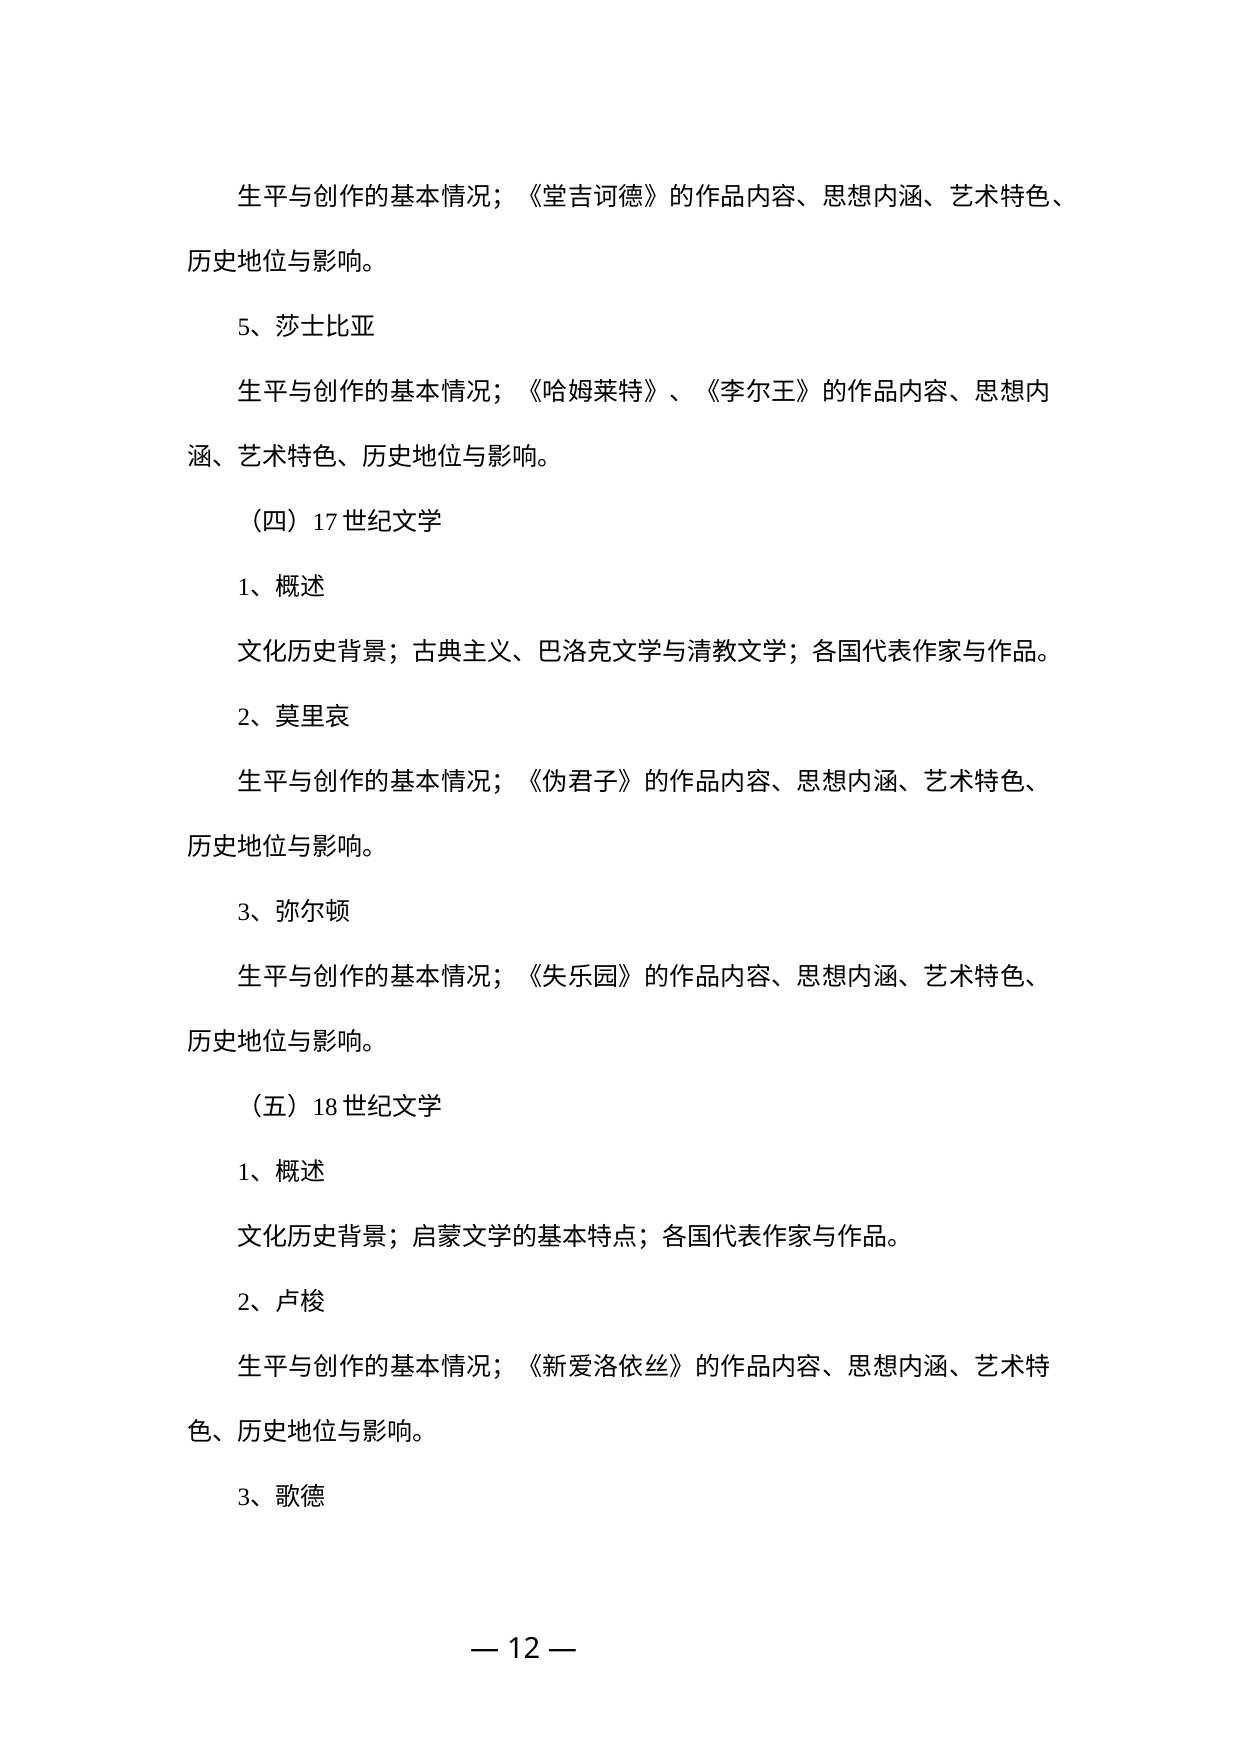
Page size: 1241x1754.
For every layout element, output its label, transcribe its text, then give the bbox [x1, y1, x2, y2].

text 3、弥尔顿 [187, 877, 1053, 942]
text 2、卢梭 [187, 1267, 1053, 1332]
text 文化历史背景；古典主义、巴洛克文学与清教文学；各国代表作家与作品。 [187, 617, 1053, 682]
text 生平与创作的基本情况；《哈姆莱特》、《李尔王》的作品内容、思想内涵、艺术特色、历史地位与影响。 [187, 357, 1053, 487]
text （四）17世纪文学 [187, 487, 1053, 552]
text 5、莎士比亚 [187, 292, 1053, 357]
text 1、概述 [187, 1137, 1053, 1202]
text （五）18世纪文学 [187, 1072, 1053, 1137]
text 生平与创作的基本情况；《新爱洛依丝》的作品内容、思想内涵、艺术特色、历史地位与影响。 [187, 1332, 1053, 1462]
text 生平与创作的基本情况；《伪君子》的作品内容、思想内涵、艺术特色、历史地位与影响。 [187, 747, 1053, 877]
text 生平与创作的基本情况；《失乐园》的作品内容、思想内涵、艺术特色、历史地位与影响。 [187, 942, 1053, 1072]
text 1、概述 [187, 552, 1053, 617]
text 生平与创作的基本情况；《堂吉诃德》的作品内容、思想内涵、艺术特色、历史地位与影响。 [187, 162, 1053, 292]
text 3、歌德 [187, 1462, 1053, 1527]
text 2、莫里哀 [187, 682, 1053, 747]
text 文化历史背景；启蒙文学的基本特点；各国代表作家与作品。 [187, 1202, 1053, 1267]
